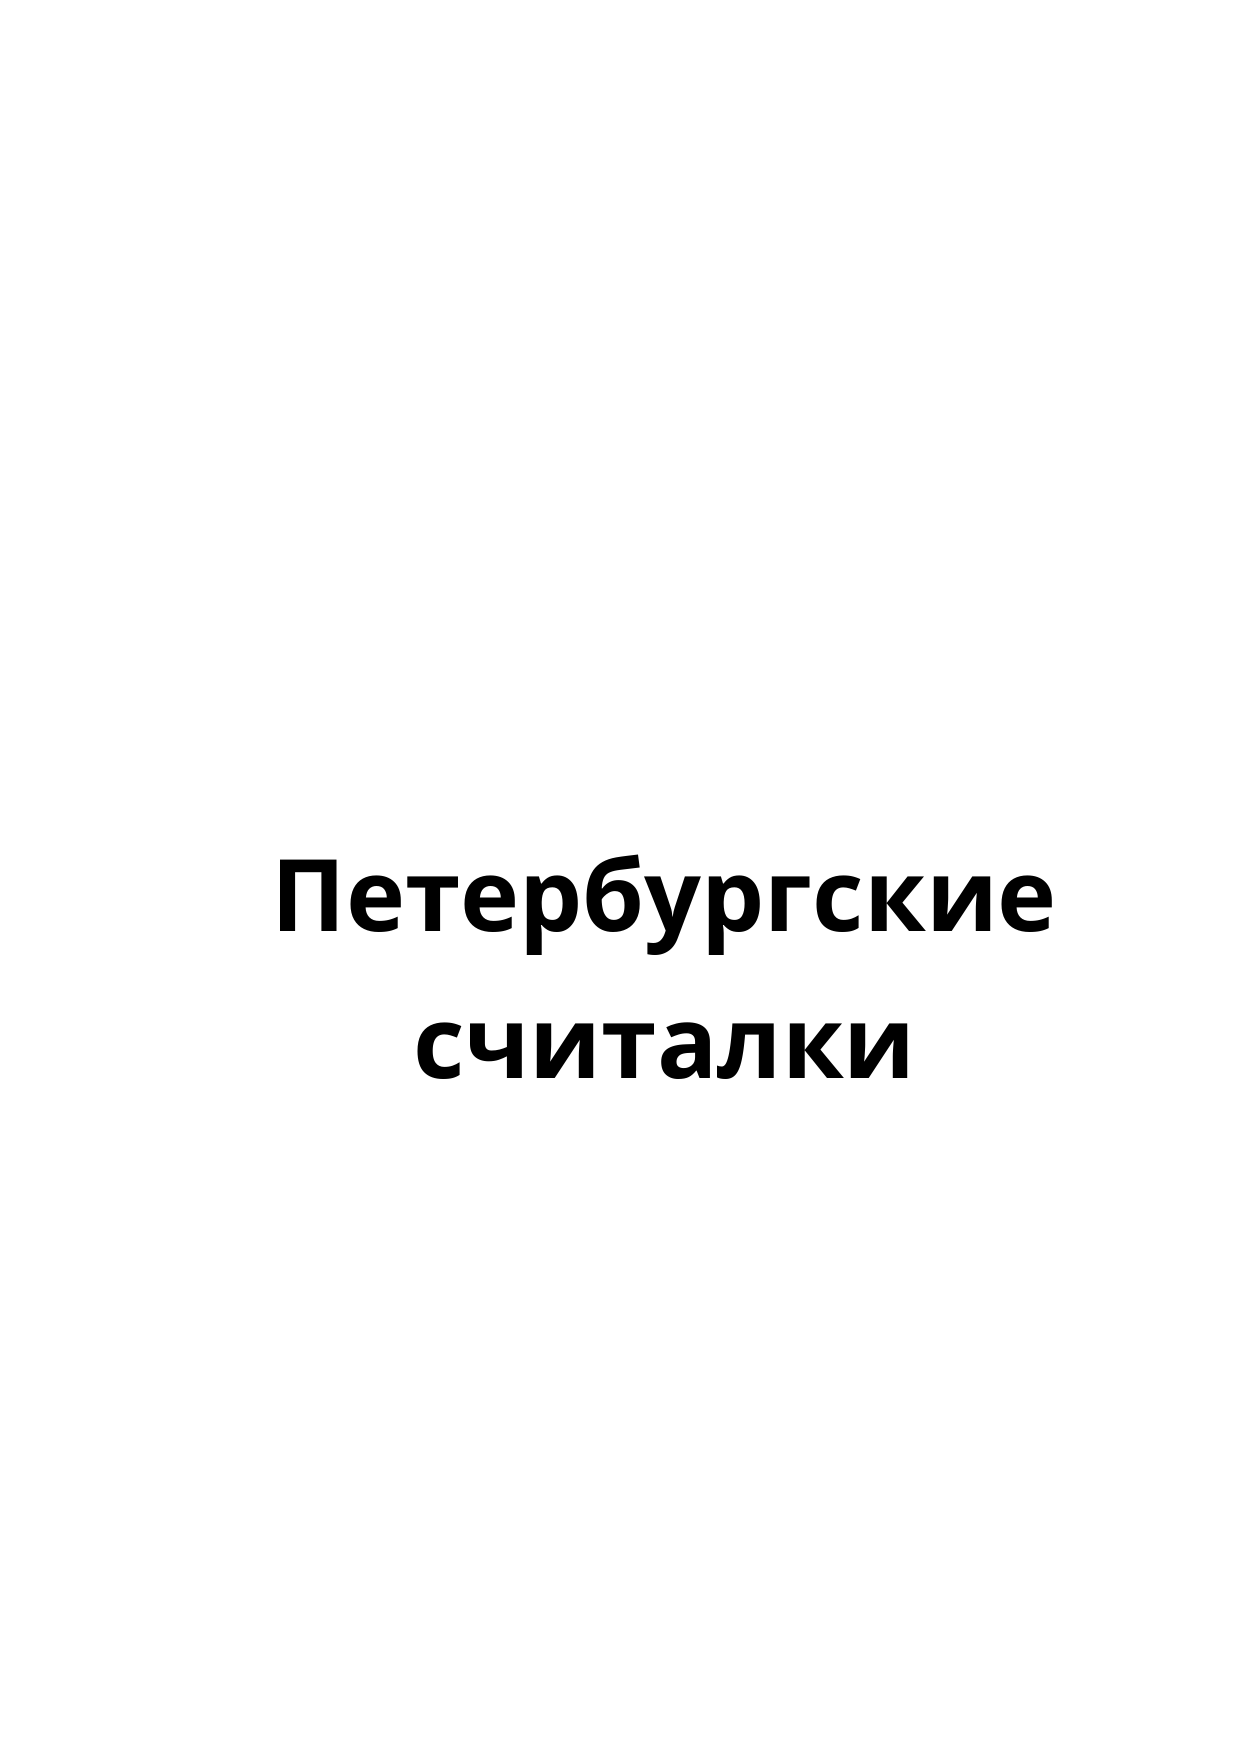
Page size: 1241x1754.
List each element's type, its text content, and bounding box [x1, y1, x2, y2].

text считалки [177, 971, 1152, 1107]
text Петербургские [177, 824, 1152, 960]
